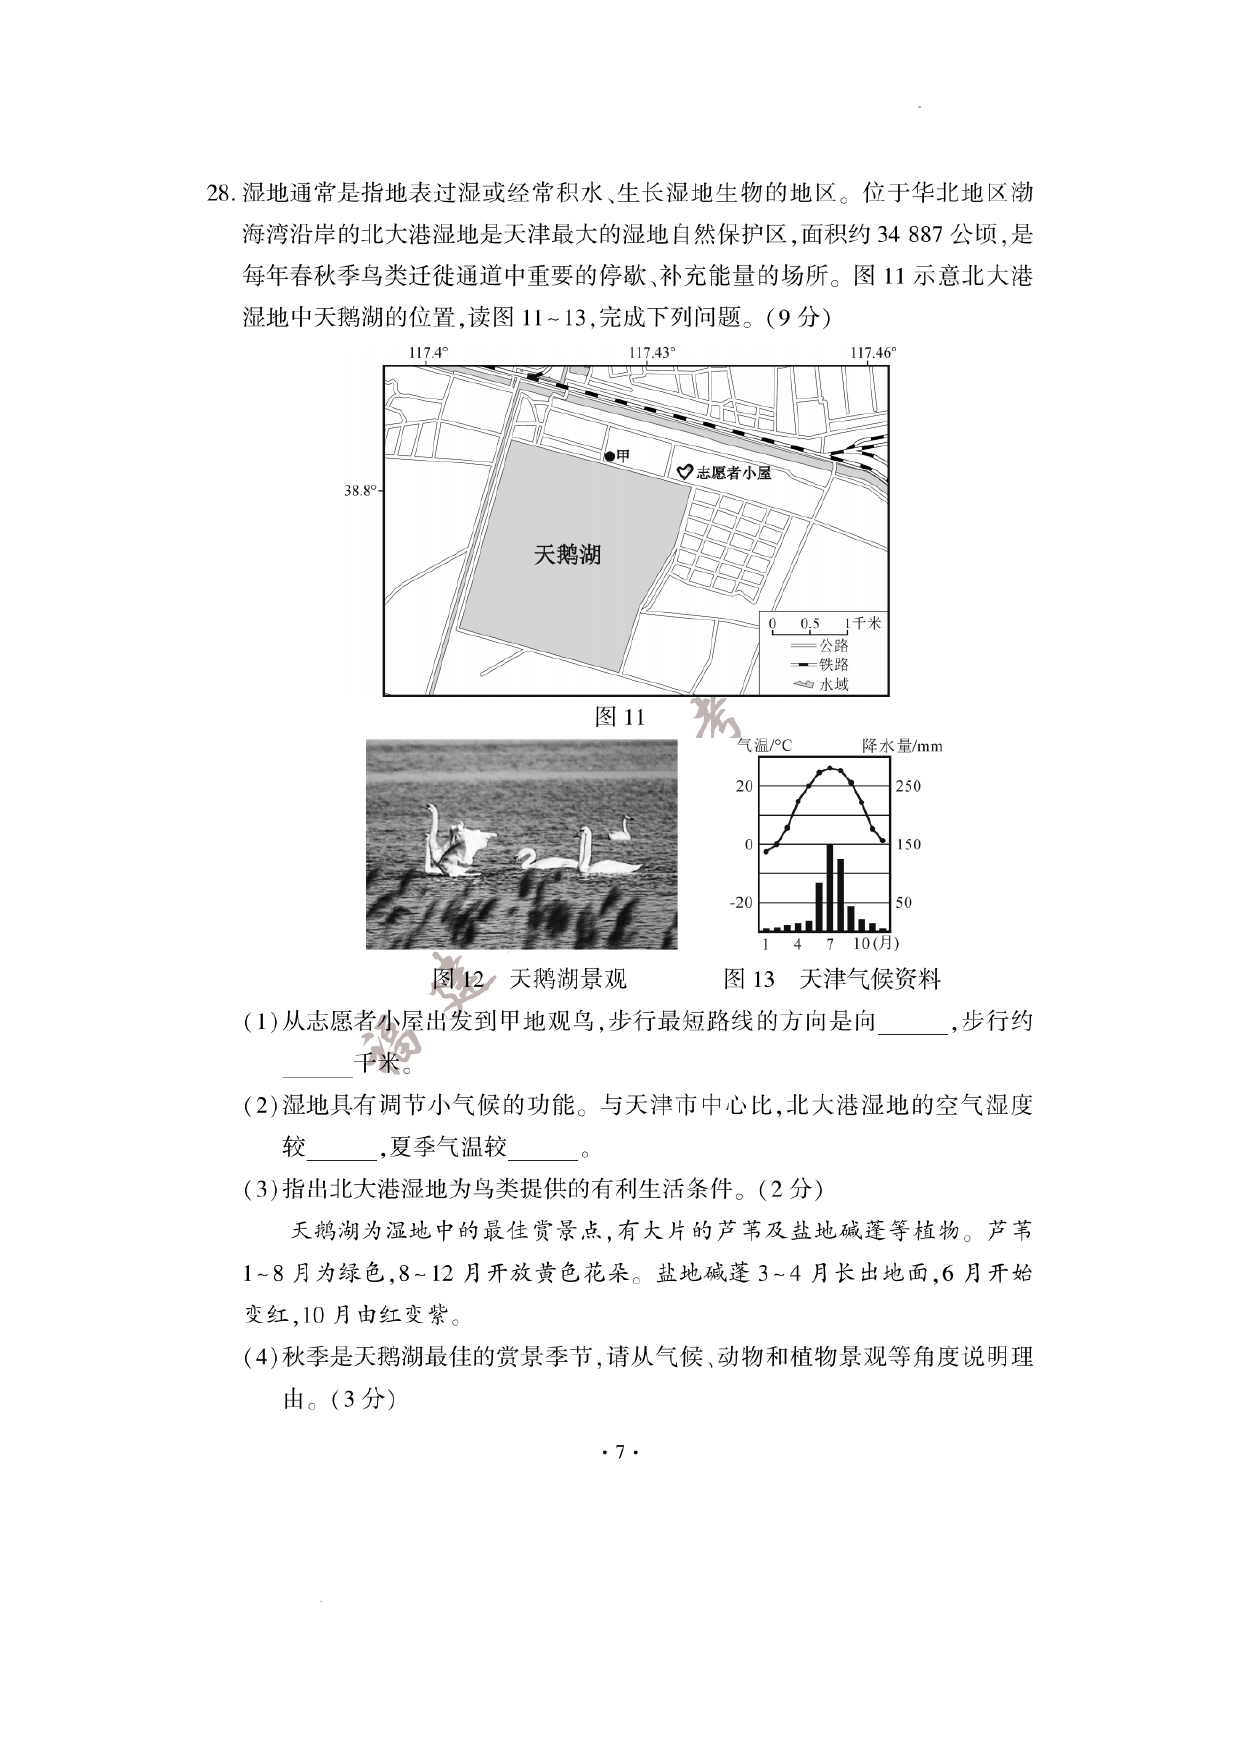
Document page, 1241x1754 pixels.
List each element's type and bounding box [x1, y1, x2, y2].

picture [187, 162, 1053, 1481]
